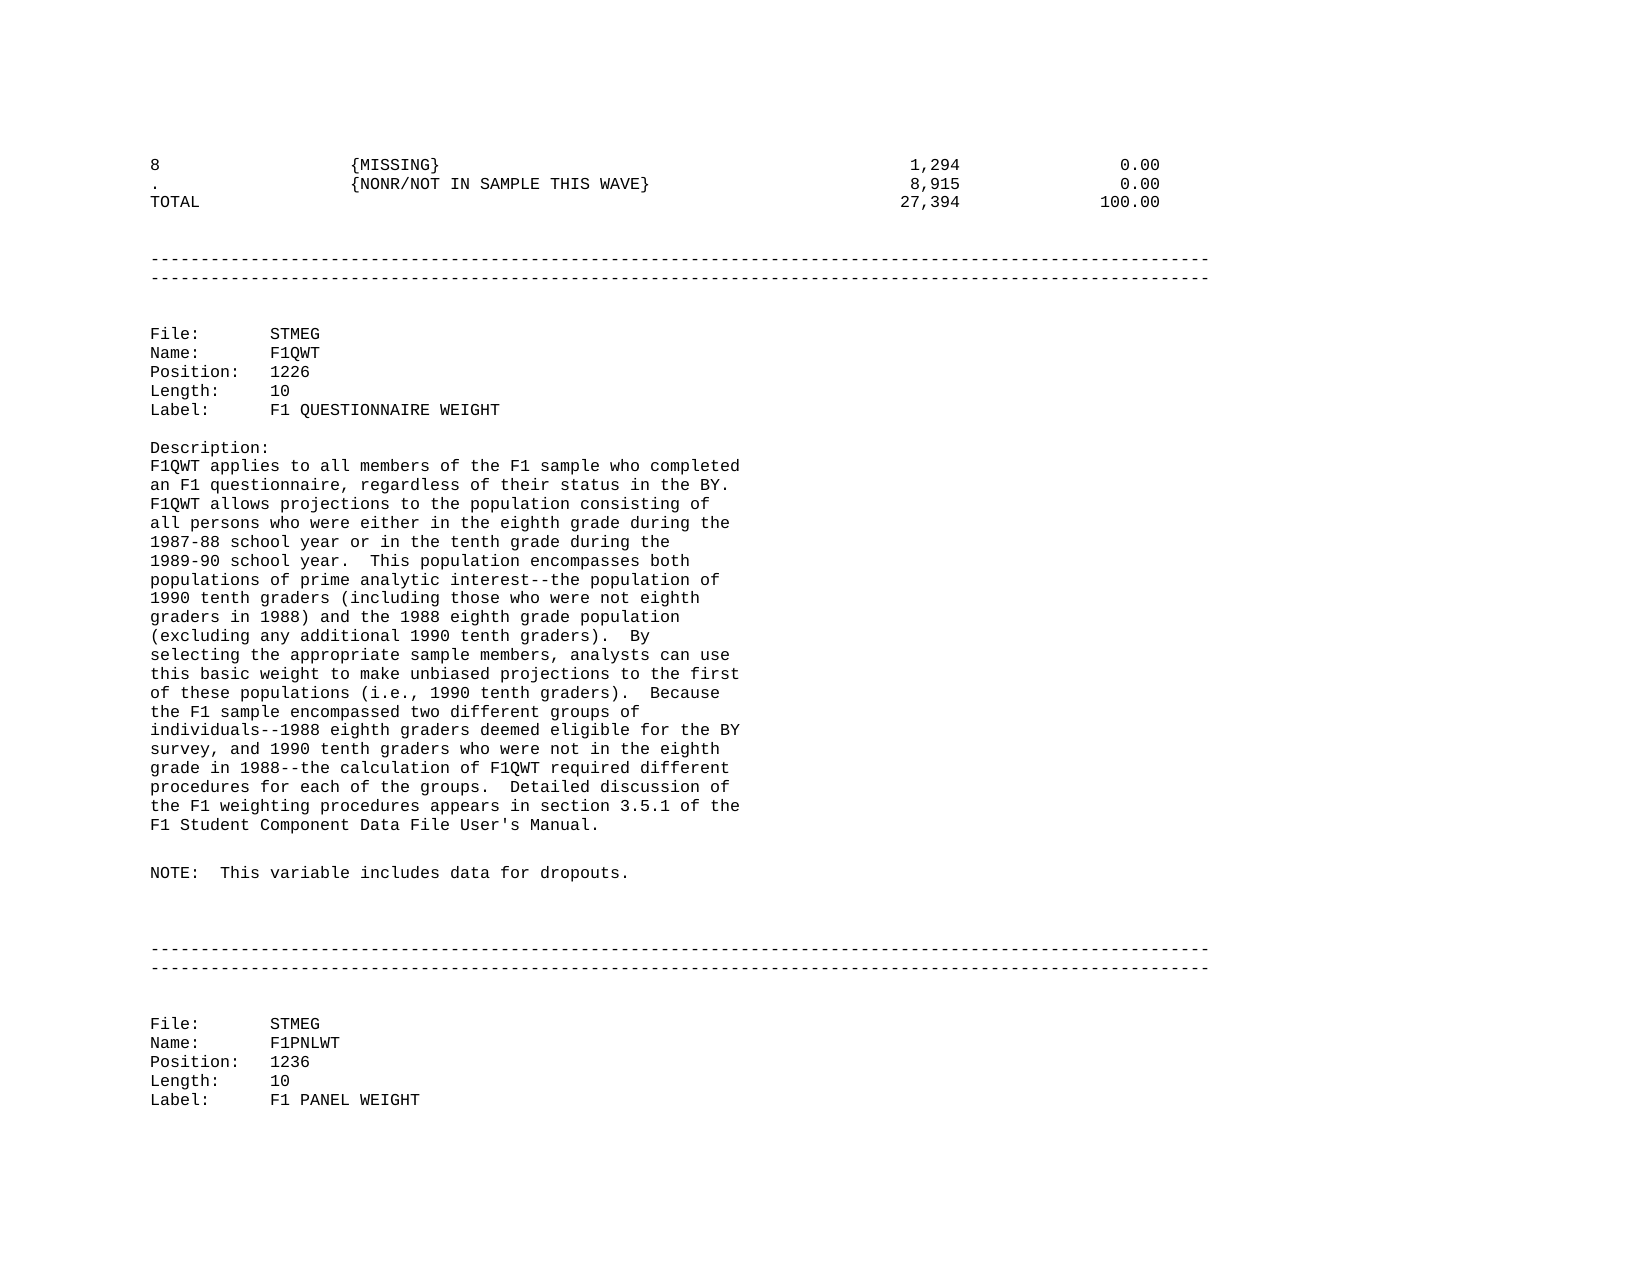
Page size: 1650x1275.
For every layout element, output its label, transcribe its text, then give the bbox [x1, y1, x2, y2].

text ---------------------------------------------------------------------------------------------------------- [150, 269, 1500, 288]
text Position: 1236 [150, 1053, 1500, 1072]
text F1QWT applies to all members of the F1 sample who completed [150, 458, 1500, 477]
text ---------------------------------------------------------------------------------------------------------- [150, 251, 1500, 269]
text of these populations (i.e., 1990 tenth graders). Because [150, 684, 1500, 703]
text Position: 1226 [150, 364, 1500, 383]
text 1990 tenth graders (including those who were not eighth [150, 590, 1500, 609]
text (excluding any additional 1990 tenth graders). By [150, 628, 1500, 647]
text 1987-88 school year or in the tenth grade during the [150, 533, 1500, 552]
text the F1 sample encompassed two different groups of [150, 703, 1500, 722]
text Name: F1QWT [150, 345, 1500, 364]
text TOTAL 27,394 100.00 [150, 194, 1500, 213]
text 8 {MISSING} 1,294 0.00 [150, 156, 1500, 175]
text survey, and 1990 tenth graders who were not in the eighth [150, 741, 1500, 760]
text procedures for each of the groups. Detailed discussion of [150, 778, 1500, 797]
text F1QWT allows projections to the population consisting of [150, 496, 1500, 514]
text . {NONR/NOT IN SAMPLE THIS WAVE} 8,915 0.00 [150, 175, 1500, 194]
text F1 Student Component Data File User's Manual. [150, 816, 1500, 835]
text ---------------------------------------------------------------------------------------------------------- [150, 959, 1500, 978]
text File: STMEG [150, 1016, 1500, 1034]
text populations of prime analytic interest--the population of [150, 571, 1500, 590]
text individuals--1988 eighth graders deemed eligible for the BY [150, 722, 1500, 741]
text Description: [150, 439, 1500, 458]
text the F1 weighting procedures appears in section 3.5.1 of the [150, 797, 1500, 816]
text ---------------------------------------------------------------------------------------------------------- [150, 940, 1500, 959]
text Length: 10 [150, 1072, 1500, 1091]
text all persons who were either in the eighth grade during the [150, 514, 1500, 533]
text grade in 1988--the calculation of F1QWT required different [150, 760, 1500, 778]
text graders in 1988) and the 1988 eighth grade population [150, 609, 1500, 628]
text Label: F1 PANEL WEIGHT [150, 1091, 1500, 1110]
text this basic weight to make unbiased projections to the first [150, 665, 1500, 684]
text Label: F1 QUESTIONNAIRE WEIGHT [150, 401, 1500, 420]
text NOTE: This variable includes data for dropouts. [150, 865, 1500, 884]
text 1989-90 school year. This population encompasses both [150, 552, 1500, 571]
text Length: 10 [150, 383, 1500, 401]
text selecting the appropriate sample members, analysts can use [150, 647, 1500, 665]
text Name: F1PNLWT [150, 1034, 1500, 1053]
text File: STMEG [150, 326, 1500, 345]
text an F1 questionnaire, regardless of their status in the BY. [150, 477, 1500, 496]
